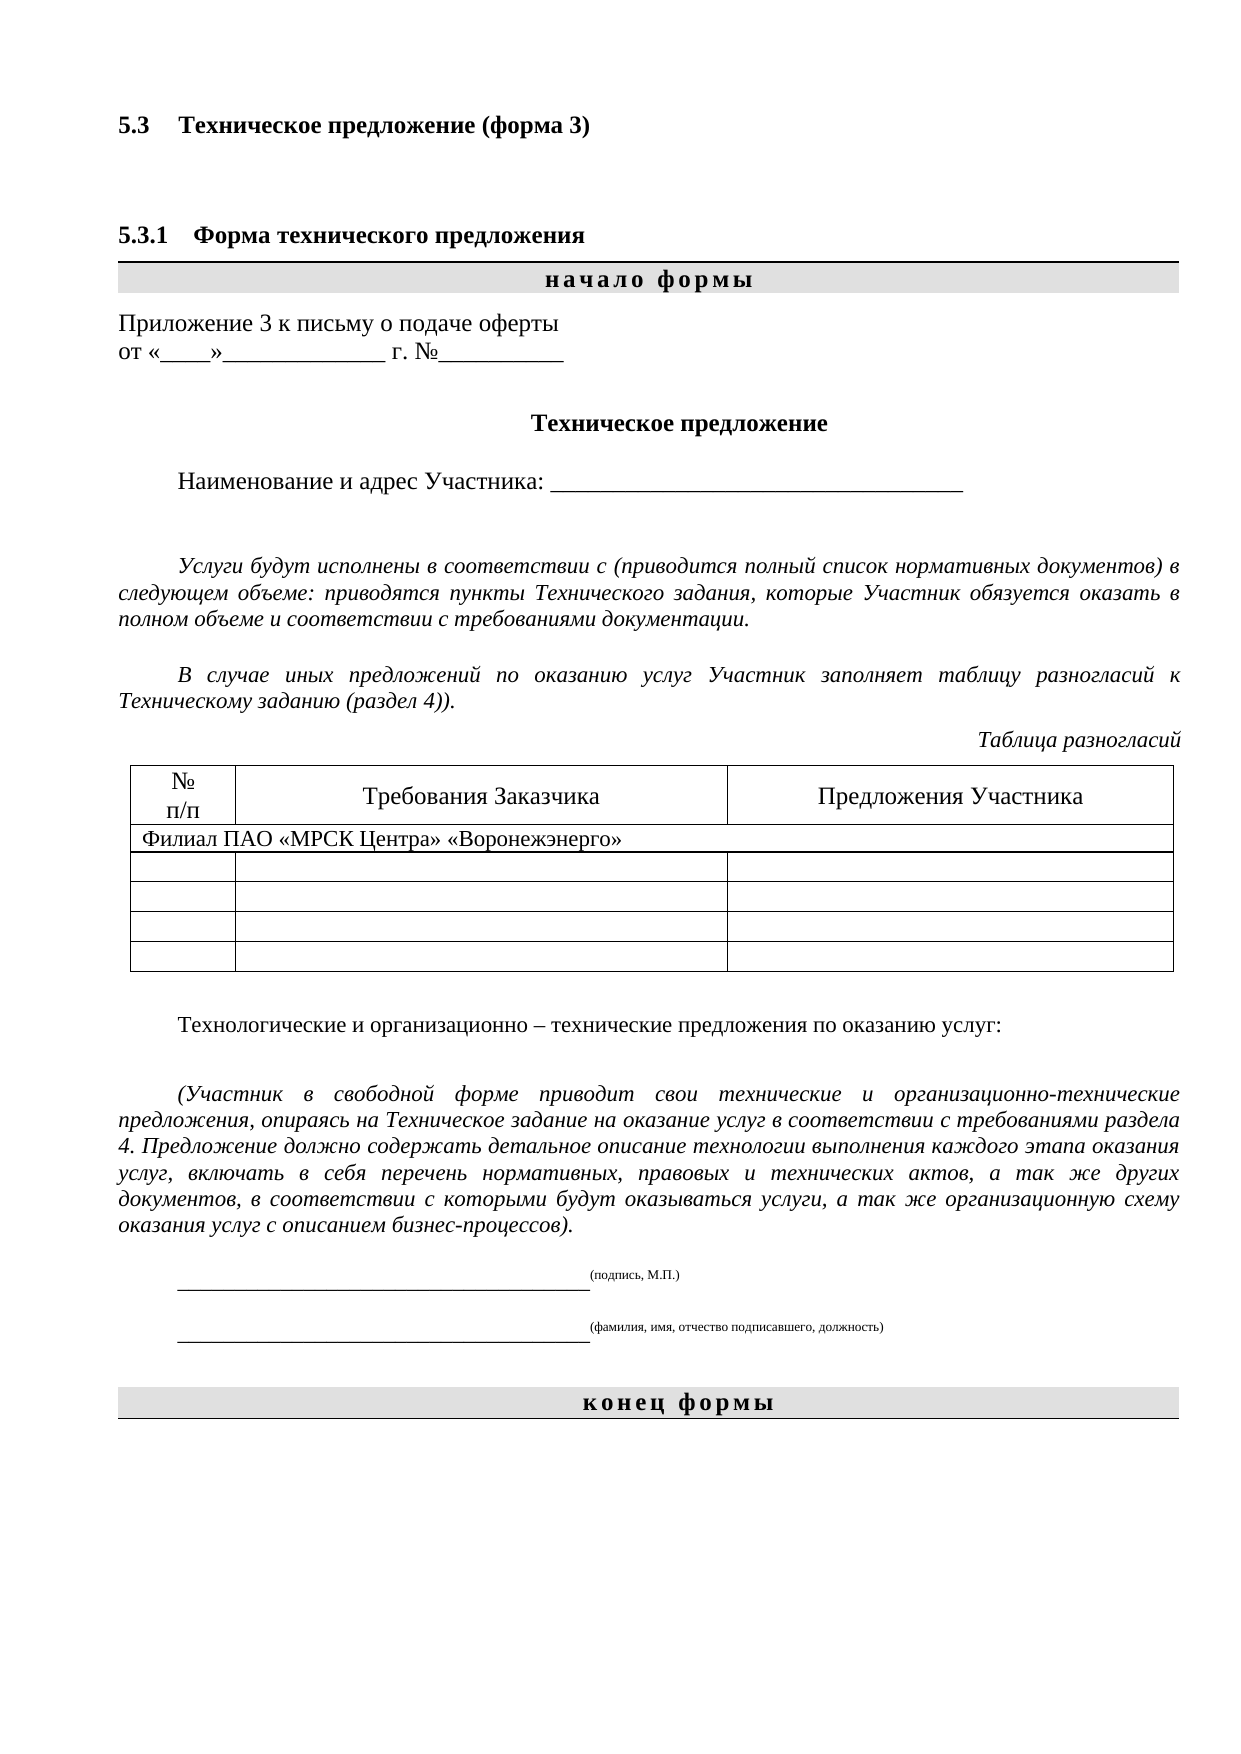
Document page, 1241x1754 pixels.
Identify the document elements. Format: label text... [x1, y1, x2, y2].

table_cell [131, 912, 235, 941]
table_cell [728, 942, 1173, 971]
table_cell [236, 912, 727, 941]
subtitle Техническое предложение (форма 3) [118, 110, 1181, 139]
table_cell Филиал ПАО «МРСК Центра» «Воронежэнерго» [131, 825, 1173, 851]
table_cell [728, 853, 1173, 881]
text Услуги будут исполнены в соответствии с (приводится полный список нормативных документов) в следующем объеме: приводятся пункты Технического задания, которые Участник обязуется оказать в полном объеме и соответствии с требованиями документации. [118, 552, 1181, 632]
table_cell [236, 882, 727, 911]
table_cell [236, 942, 727, 971]
text (Участник в свободной форме приводит свои технические и организационно-технические предложения, опираясь на Техническое задание на оказание услуг в соответствии с требованиями раздела 4. Предложение должно содержать детальное описание технологии выполнения каждого этапа оказания услуг, включать в себя перечень нормативных, правовых и технических актов, а так же других документов, в соответствии с которыми будут оказываться услуги, а так же организационную схему оказания услуг с описанием бизнес-процессов). [118, 1080, 1181, 1238]
text Приложение 3 к письму о подаче оферты от «____»_____________ г. №__________ [118, 308, 1181, 365]
text конец формы [118, 1387, 1179, 1418]
text Технологические и организационно – технические предложения по оказанию услуг: [118, 1011, 1181, 1037]
table_cell [728, 882, 1173, 911]
table_cell [131, 882, 235, 911]
text ____________________________________(фамилия, имя, отчество подписавшего, должность) [118, 1319, 1181, 1345]
table_cell [131, 942, 235, 971]
text начало формы [118, 263, 1179, 293]
subtitle Форма технического предложения [118, 220, 1181, 249]
table_header № п/п [131, 766, 235, 824]
text ____________________________________(подпись, М.П.) [118, 1267, 1181, 1293]
text В случае иных предложений по оказанию услуг Участник заполняет таблицу разногласий к Техническому заданию (раздел 4)). [118, 661, 1181, 713]
text Техническое предложение [118, 408, 1181, 437]
table_header Предложения Участника [728, 766, 1173, 824]
text Наименование и адрес Участника: _________________________________ [118, 466, 1181, 494]
table_cell [728, 912, 1173, 941]
table_cell [131, 853, 235, 881]
table_header Требования Заказчика [236, 766, 727, 824]
table_cell [236, 853, 727, 881]
text Таблица разногласий [118, 726, 1181, 752]
